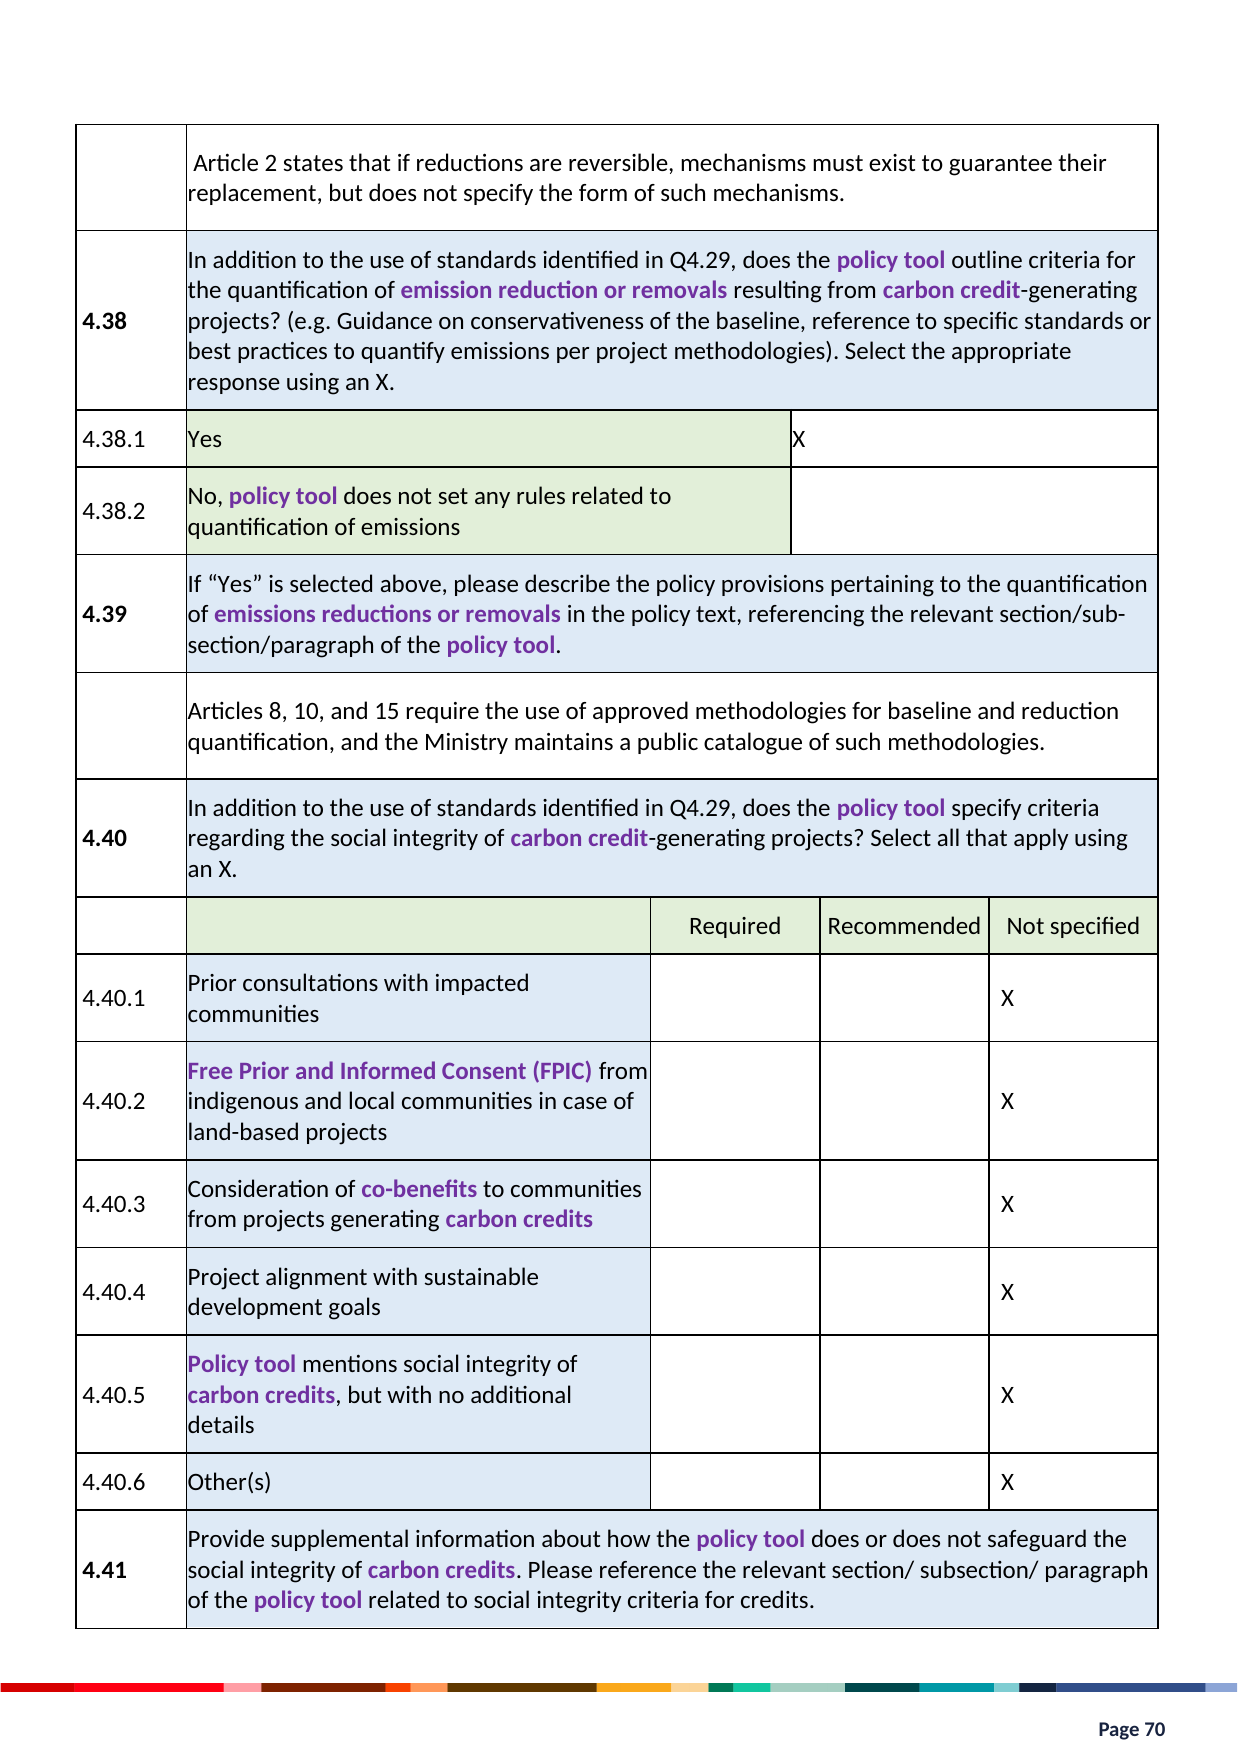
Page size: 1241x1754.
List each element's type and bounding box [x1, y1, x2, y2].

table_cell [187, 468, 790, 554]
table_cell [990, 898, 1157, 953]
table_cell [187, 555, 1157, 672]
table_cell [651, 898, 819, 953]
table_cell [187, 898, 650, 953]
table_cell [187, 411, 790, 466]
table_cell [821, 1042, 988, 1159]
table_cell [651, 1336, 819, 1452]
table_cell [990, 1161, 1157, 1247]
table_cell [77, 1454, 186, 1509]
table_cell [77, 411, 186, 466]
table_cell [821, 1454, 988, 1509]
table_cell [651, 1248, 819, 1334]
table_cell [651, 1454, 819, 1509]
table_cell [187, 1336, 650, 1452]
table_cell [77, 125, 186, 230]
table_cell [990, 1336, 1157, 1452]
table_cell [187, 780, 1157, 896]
picture [0, 1683, 1236, 1692]
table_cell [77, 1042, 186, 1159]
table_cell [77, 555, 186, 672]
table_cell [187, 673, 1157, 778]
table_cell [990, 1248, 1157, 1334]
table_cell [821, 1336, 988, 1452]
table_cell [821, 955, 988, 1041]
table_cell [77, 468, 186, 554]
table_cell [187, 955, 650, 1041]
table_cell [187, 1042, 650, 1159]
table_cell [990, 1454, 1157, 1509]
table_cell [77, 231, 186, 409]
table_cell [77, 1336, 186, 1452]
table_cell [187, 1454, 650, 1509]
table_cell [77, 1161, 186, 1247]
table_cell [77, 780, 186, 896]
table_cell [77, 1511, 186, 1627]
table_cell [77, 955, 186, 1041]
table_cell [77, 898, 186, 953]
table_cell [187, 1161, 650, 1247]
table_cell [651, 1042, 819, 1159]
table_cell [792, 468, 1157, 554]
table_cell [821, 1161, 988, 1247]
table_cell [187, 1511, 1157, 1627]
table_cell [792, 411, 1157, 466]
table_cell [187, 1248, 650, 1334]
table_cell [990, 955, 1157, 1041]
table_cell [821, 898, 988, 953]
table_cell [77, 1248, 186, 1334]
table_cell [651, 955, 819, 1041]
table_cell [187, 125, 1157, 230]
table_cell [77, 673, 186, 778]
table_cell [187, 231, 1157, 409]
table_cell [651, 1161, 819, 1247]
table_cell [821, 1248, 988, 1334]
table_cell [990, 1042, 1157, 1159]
